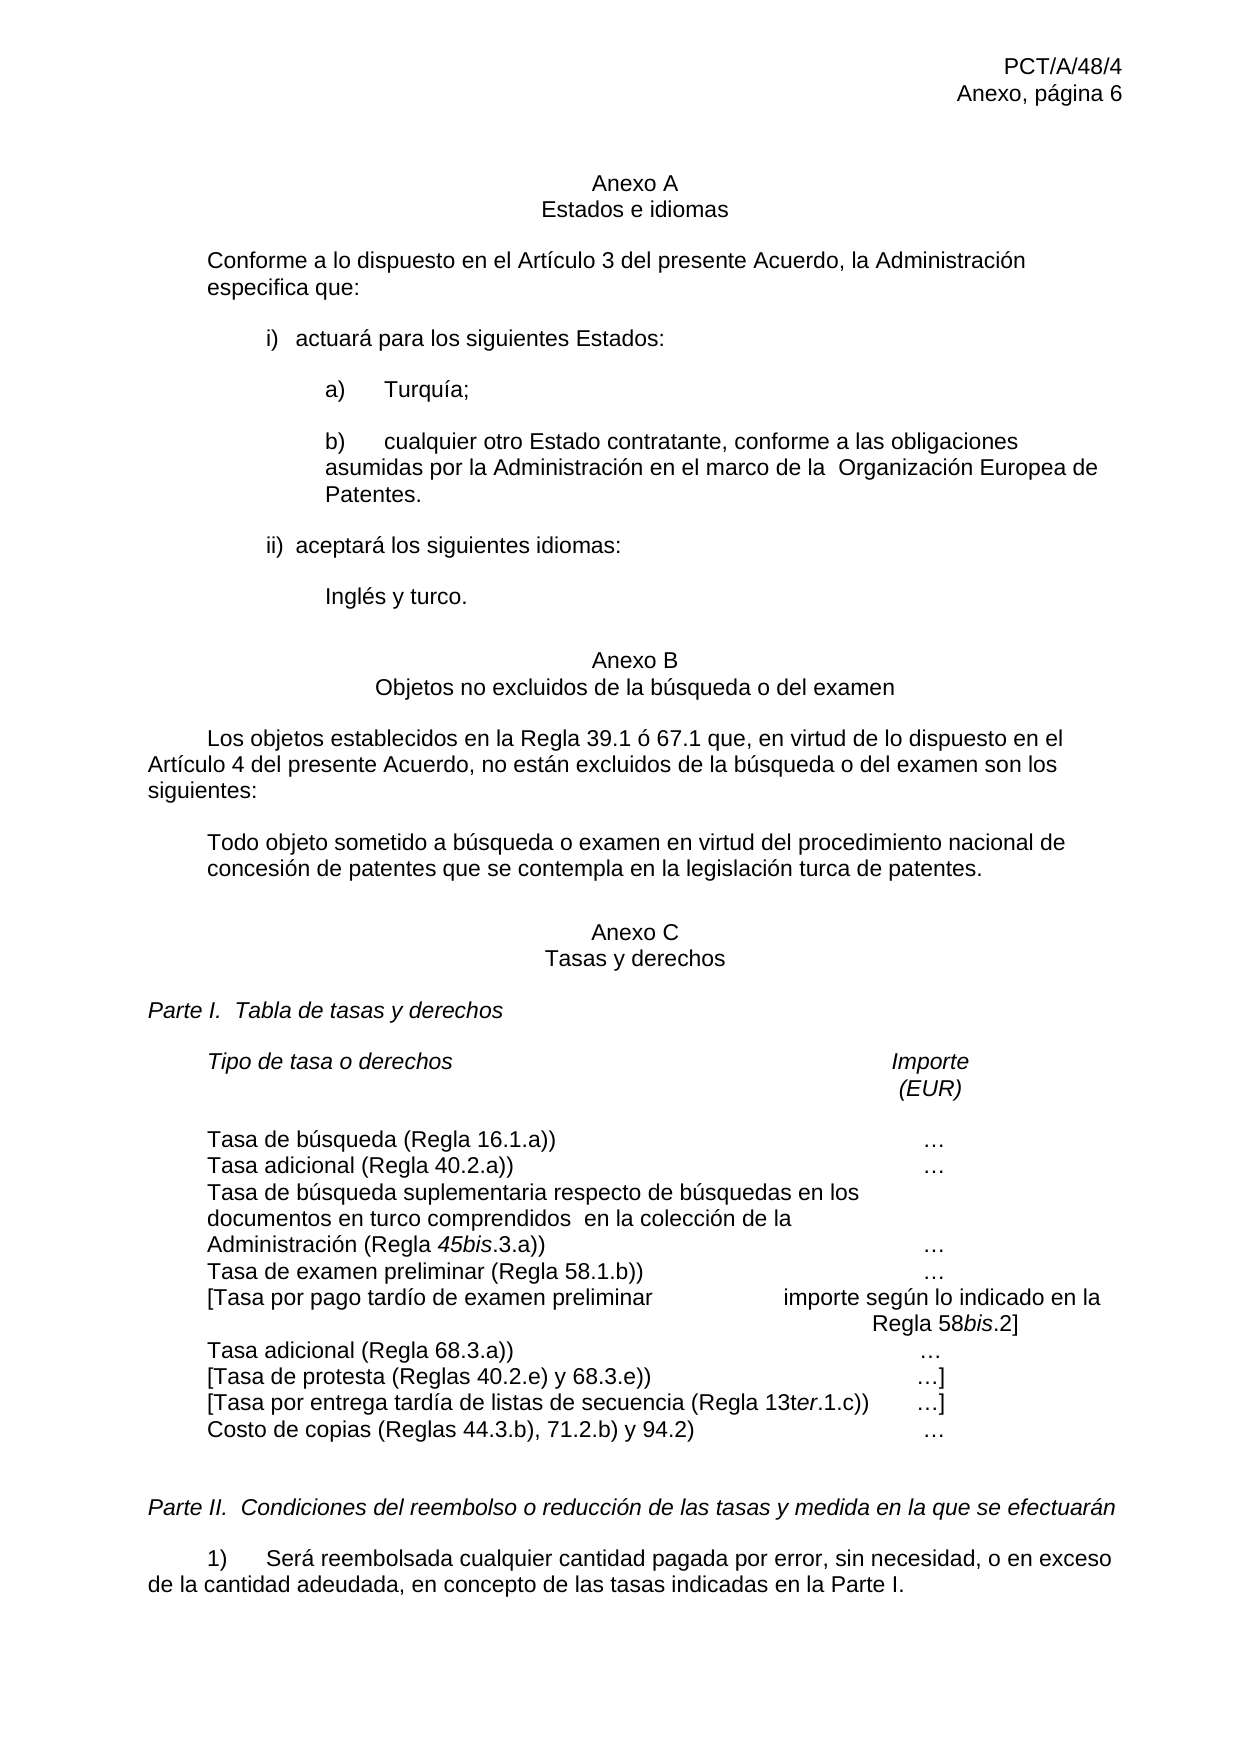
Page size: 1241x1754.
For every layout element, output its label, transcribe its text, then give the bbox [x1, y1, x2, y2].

subtitle Anexo B Objetos no excluidos de la búsqueda o del examen [148, 647, 1122, 700]
list Tasa de búsqueda suplementaria respecto de búsquedas en los documentos en turco comprendidos en la colección de la [207, 1178, 1122, 1231]
text Todo objeto sometido a búsqueda o examen en virtud del procedimiento nacional de concesión de patentes que se contempla en la legislación turca de patentes. [207, 829, 1122, 882]
text 1) Será reembolsada cualquier cantidad pagada por error, sin necesidad, o en exceso de la cantidad adeudada, en concepto de las tasas indicadas en la Parte I. [148, 1545, 1122, 1597]
subtitle Parte II. Condiciones del reembolso o reducción de las tasas y medida en la que se efectuarán [148, 1493, 1122, 1520]
text Conforme a lo dispuesto en el Artículo 3 del presente Acuerdo, la Administración especifica que: [207, 247, 1122, 300]
subtitle Tipo de tasa o derechos Importe (EUR) [207, 1048, 1122, 1101]
text Los objetos establecidos en la Regla 39.1 ó 67.1 que, en virtud de lo dispuesto en el Artículo 4 del presente Acuerdo, no están excluidos de la búsqueda o del examen son los siguientes: [148, 725, 1122, 804]
subtitle Anexo A Estados e idiomas [148, 170, 1122, 222]
list Administración (Regla 45bis.3.a)) … [207, 1231, 1122, 1258]
subtitle Anexo C Tasas y derechos [148, 919, 1122, 972]
list Costo de copias (Reglas 44.3.b), 71.2.b) y 94.2) … [207, 1416, 1122, 1442]
text i) actuará para los siguientes Estados: [266, 325, 1122, 351]
text a) Turquía; [325, 376, 1122, 403]
list [Tasa por entrega tardía de listas de secuencia (Regla 13ter.1.c)) …] [207, 1389, 1122, 1416]
text Inglés y turco. [325, 583, 1122, 609]
subtitle Parte I. Tabla de tasas y derechos [148, 997, 1122, 1023]
list [Tasa de protesta (Reglas 40.2.e) y 68.3.e)) …] [207, 1363, 1122, 1389]
list Tasa de búsqueda (Regla 16.1.a)) … [207, 1126, 1122, 1152]
list Tasa adicional (Regla 68.3.a)) … [207, 1337, 1122, 1363]
text ii) aceptará los siguientes idiomas: [266, 532, 1122, 558]
list [Tasa por pago tardío de examen preliminar importe según lo indicado en la Regla 58bis.2] [207, 1284, 1122, 1337]
list Tasa adicional (Regla 40.2.a)) … [207, 1152, 1122, 1178]
list Tasa de examen preliminar (Regla 58.1.b)) … [207, 1258, 1122, 1284]
text b) cualquier otro Estado contratante, conforme a las obligaciones asumidas por la Administración en el marco de la Organización Europea de Patentes. [325, 428, 1122, 507]
